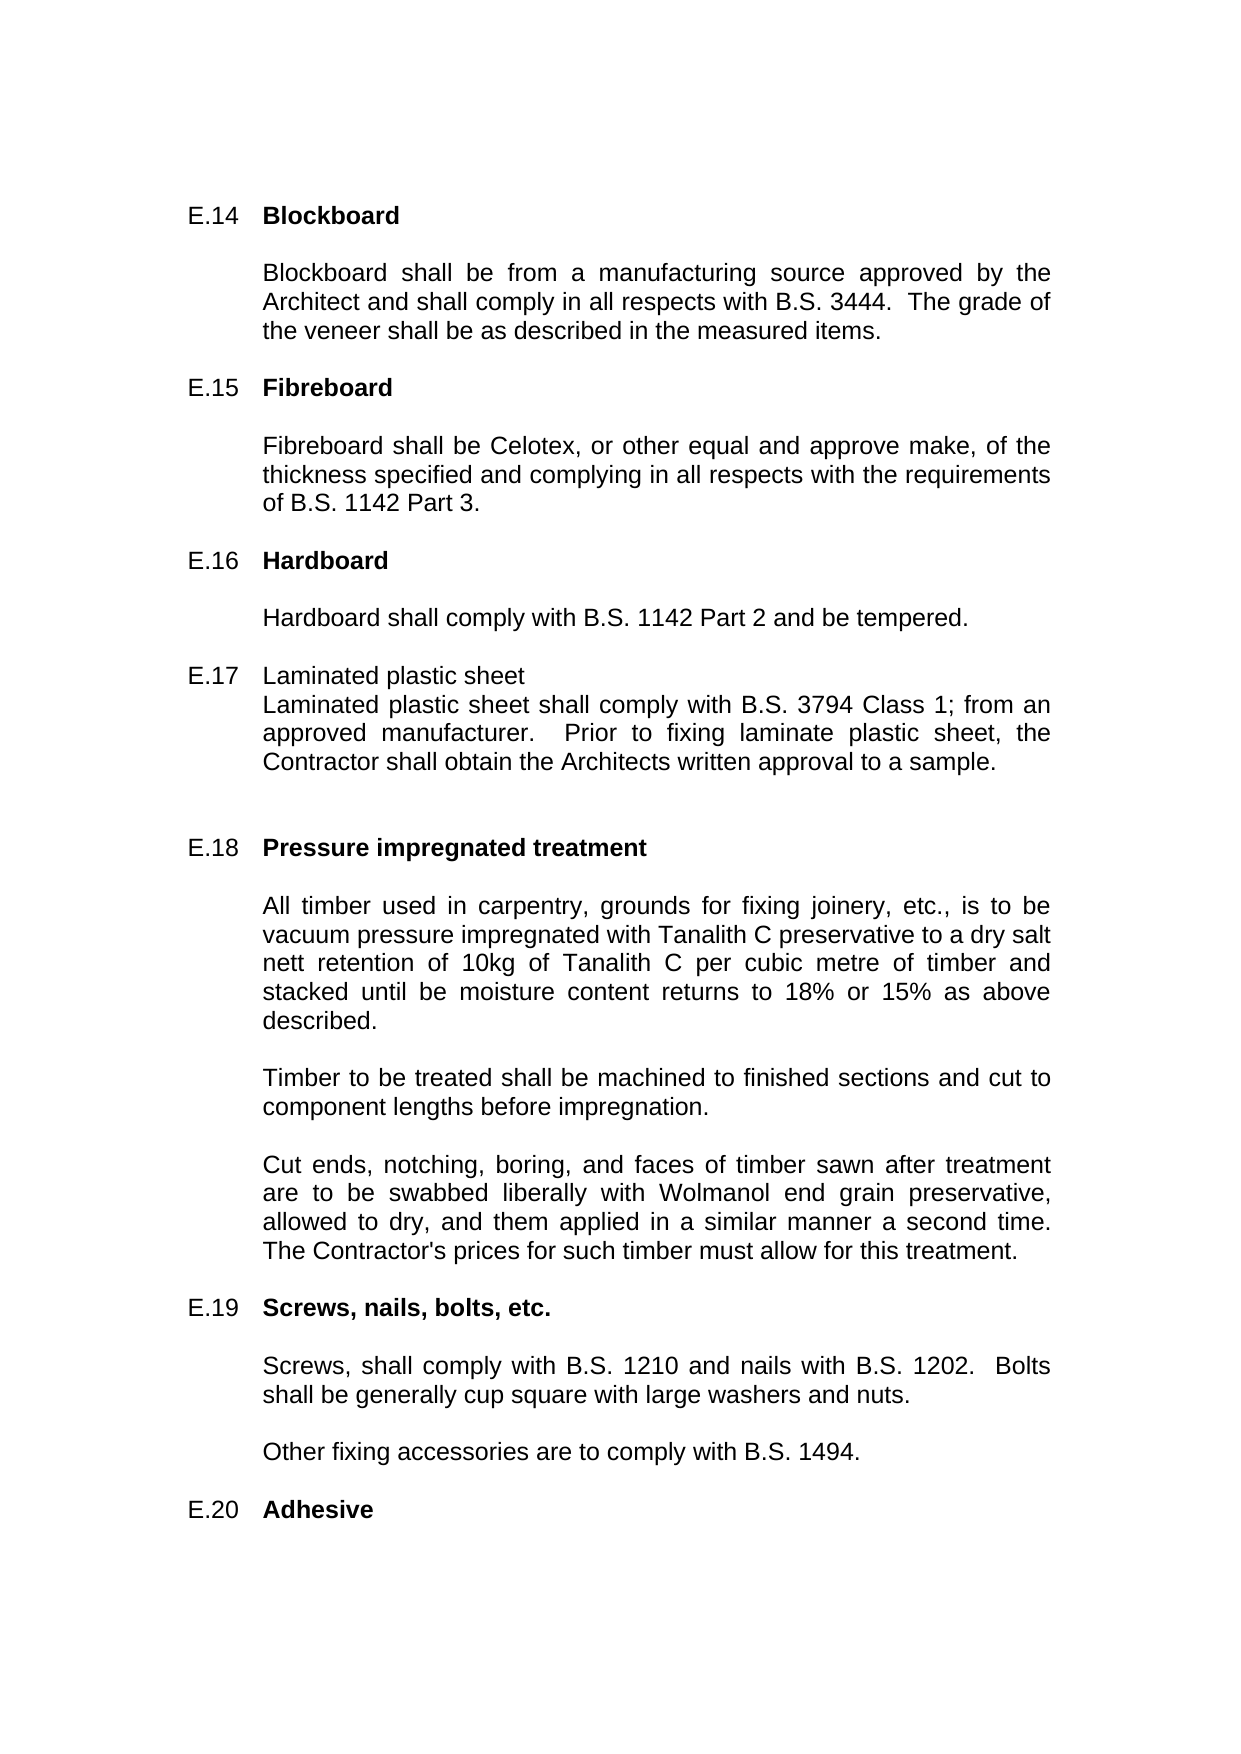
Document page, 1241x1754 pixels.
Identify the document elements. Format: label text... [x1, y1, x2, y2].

text Timber to be treated shall be machined to finished sections and cut to component lengths before impregnation. [187, 1063, 1053, 1121]
text E.19 Screws, nails, bolts, etc. [187, 1293, 1053, 1322]
text Blockboard shall be from a manufacturing source approved by the Architect and shall comply in all respects with B.S. 3444. The grade of the veneer shall be as described in the measured items. [187, 258, 1053, 344]
text E.16 Hardboard [187, 546, 1053, 574]
text E.14 Blockboard [187, 201, 1053, 229]
text E.17 Laminated plastic sheet [187, 661, 1053, 689]
text E.18 Pressure impregnated treatment [187, 833, 1053, 862]
text All timber used in carpentry, grounds for fixing joinery, etc., is to be vacuum pressure impregnated with Tanalith C preservative to a dry salt nett retention of 10kg of Tanalith C per cubic metre of timber and stacked until be moisture content returns to 18% or 15% as above described. [187, 891, 1053, 1034]
text Other fixing accessories are to comply with B.S. 1494. [187, 1437, 1053, 1466]
text Laminated plastic sheet shall comply with B.S. 3794 Class 1; from an approved manufacturer. Prior to fixing laminate plastic sheet, the Contractor shall obtain the Architects written approval to a sample. [187, 689, 1053, 776]
text Fibreboard shall be Celotex, or other equal and approve make, of the thickness specified and complying in all respects with the requirements of B.S. 1142 Part 3. [187, 431, 1053, 517]
text Screws, shall comply with B.S. 1210 and nails with B.S. 1202. Bolts shall be generally cup square with large washers and nuts. [187, 1351, 1053, 1408]
text Cut ends, notching, boring, and faces of timber sawn after treatment are to be swabbed liberally with Wolmanol end grain preservative, allowed to dry, and them applied in a similar manner a second time. The Contractor's prices for such timber must allow for this treatment. [187, 1149, 1053, 1264]
text Hardboard shall comply with B.S. 1142 Part 2 and be tempered. [187, 603, 1053, 632]
text E.20 Adhesive [187, 1494, 1053, 1523]
text E.15 Fibreboard [187, 373, 1053, 402]
